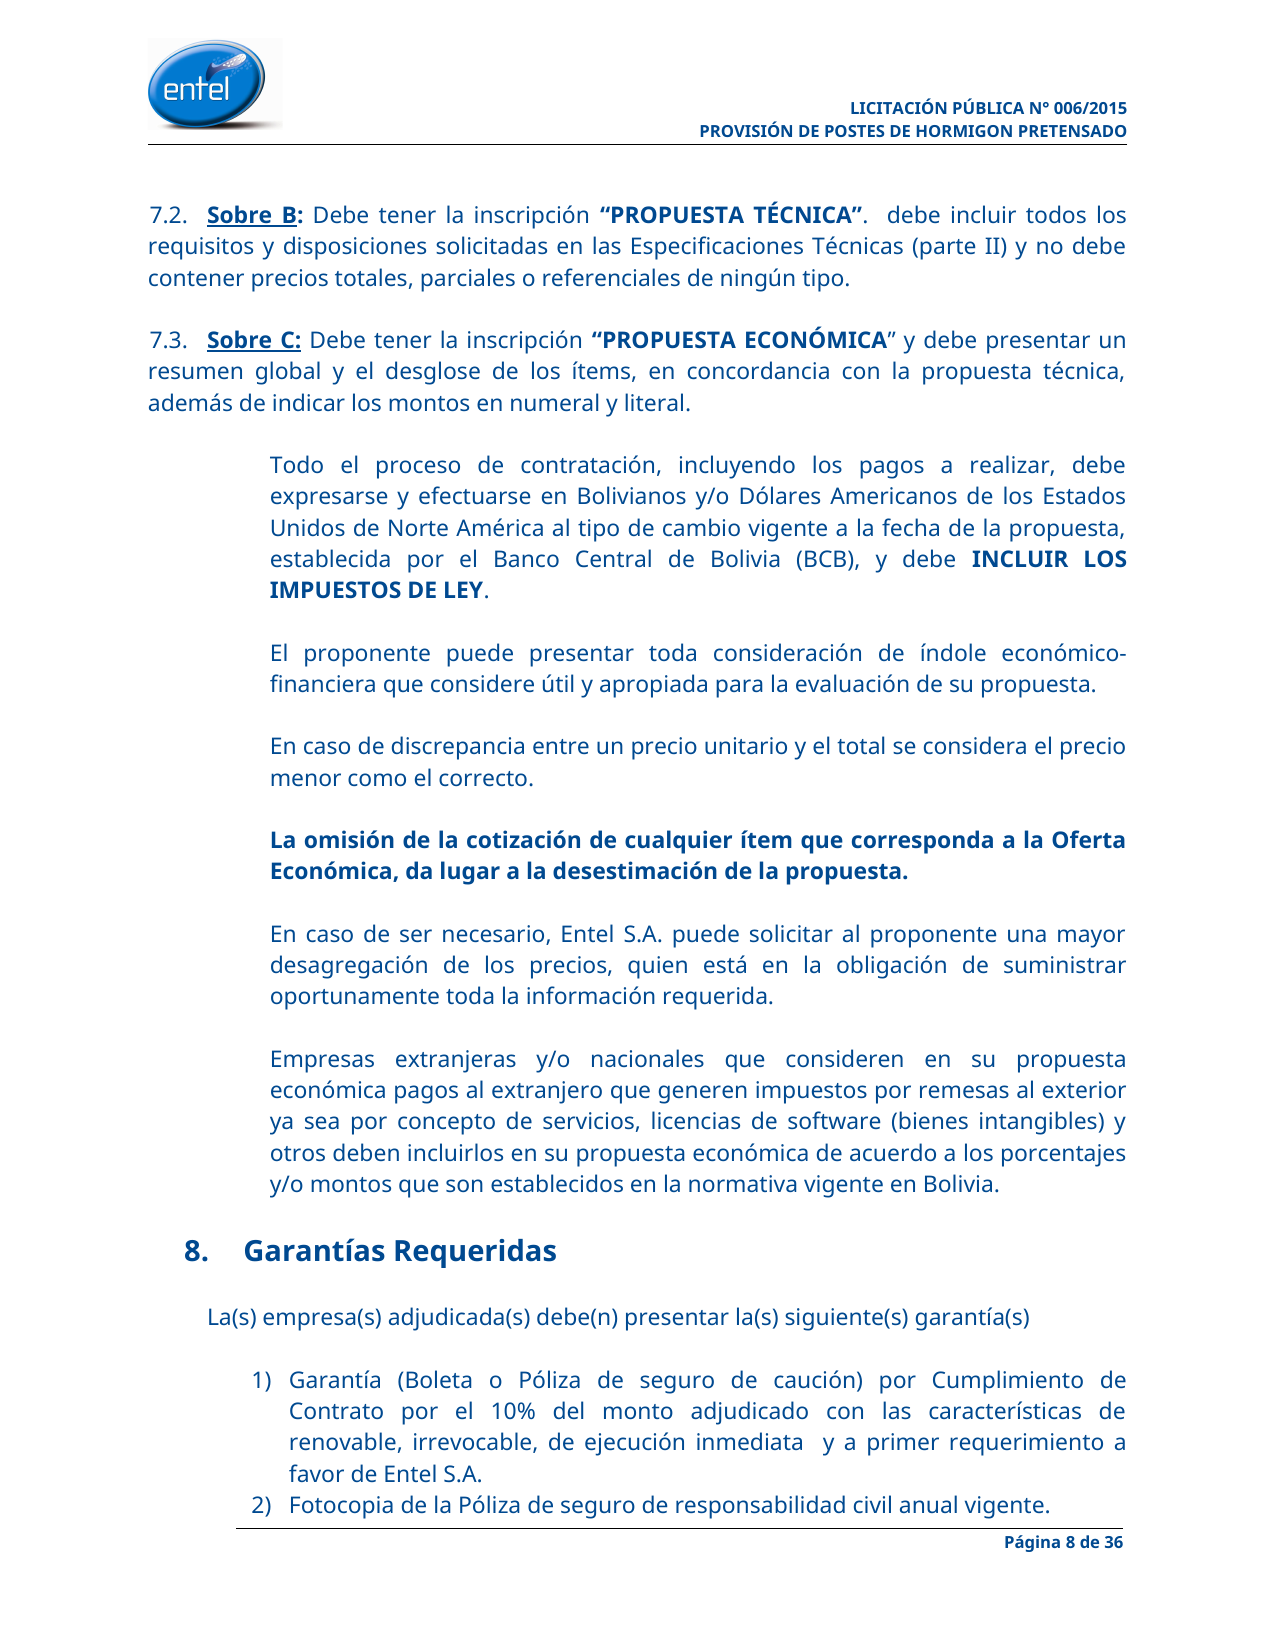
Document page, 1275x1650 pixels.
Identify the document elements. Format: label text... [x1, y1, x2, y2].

list Garantía (Boleta o Póliza de seguro de caución) por Cumplimiento de Contrato por el 10% del monto adjudicado con las características de renovable, irrevocable, de ejecución inmediata y a primer requerimiento a favor de Entel S.A. [251, 1364, 1127, 1489]
list Garantías Requeridas [184, 1230, 1127, 1270]
text En caso de ser necesario, Entel S.A. puede solicitar al proponente una mayor desagregación de los precios, quien está en la obligación de suministrar oportunamente toda la información requerida. [269, 918, 1127, 1012]
text Todo el proceso de contratación, incluyendo los pagos a realizar, debe expresarse y efectuarse en Bolivianos y/o Dólares Americanos de los Estados Unidos de Norte América al tipo de cambio vigente a la fecha de la propuesta, establecida por el Banco Central de Bolivia (BCB), y debe INCLUIR LOS IMPUESTOS DE LEY. [269, 449, 1127, 605]
picture [147, 38, 283, 130]
list Fotocopia de la Póliza de seguro de responsabilidad civil anual vigente. [251, 1489, 1127, 1520]
list Sobre C: Debe tener la inscripción “PROPUESTA ECONÓMICA” y debe presentar un resumen global y el desglose de los ítems, en concordancia con la propuesta técnica, además de indicar los montos en numeral y literal. [148, 324, 1127, 418]
text La omisión de la cotización de cualquier ítem que corresponda a la Oferta Económica, da lugar a la desestimación de la propuesta. [269, 824, 1127, 887]
text El proponente puede presentar toda consideración de índole económico-financiera que considere útil y apropiada para la evaluación de su propuesta. [269, 637, 1127, 699]
text En caso de discrepancia entre un precio unitario y el total se considera el precio menor como el correcto. [269, 730, 1127, 793]
text La(s) empresa(s) adjudicada(s) debe(n) presentar la(s) siguiente(s) garantía(s) [207, 1301, 1127, 1332]
list Sobre B: Debe tener la inscripción “PROPUESTA TÉCNICA”. debe incluir todos los requisitos y disposiciones solicitadas en las Especificaciones Técnicas (parte II) y no debe contener precios totales, parciales o referenciales de ningún tipo. [148, 199, 1127, 293]
text Empresas extranjeras y/o nacionales que consideren en su propuesta económica pagos al extranjero que generen impuestos por remesas al exterior ya sea por concepto de servicios, licencias de software (bienes intangibles) y otros deben incluirlos en su propuesta económica de acuerdo a los porcentajes y/o montos que son establecidos en la normativa vigente en Bolivia. [269, 1043, 1127, 1199]
